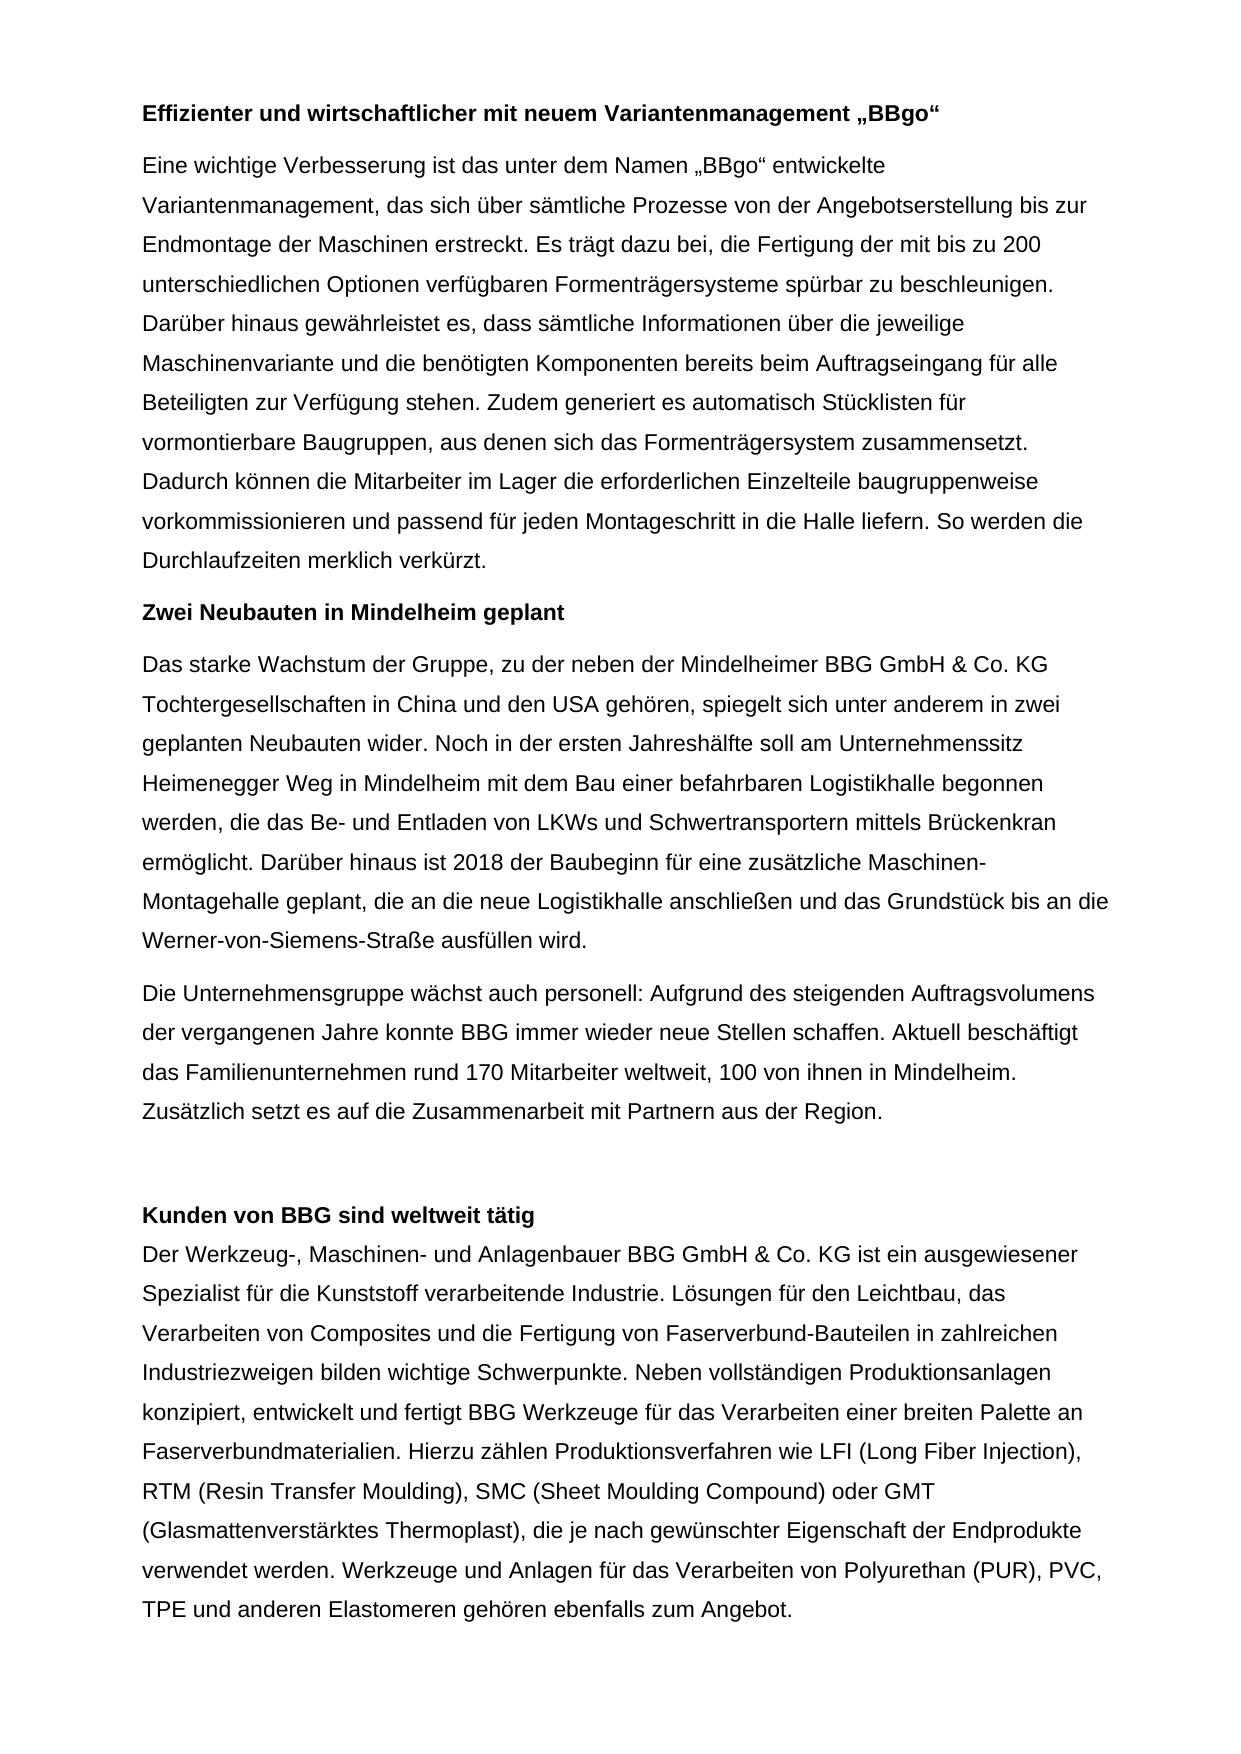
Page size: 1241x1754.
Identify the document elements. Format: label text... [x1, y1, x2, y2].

text Zwei Neubauten in Mindelheim geplant [142, 599, 1110, 626]
text Das starke Wachstum der Gruppe, zu der neben der Mindelheimer BBG GmbH & Co. KG Tochtergesellschaften in China und den USA gehören, spiegelt sich unter anderem in zwei geplanten Neubauten wider. Noch in der ersten Jahreshälfte soll am Unternehmenssitz Heimenegger Weg in Mindelheim mit dem Bau einer befahrbaren Logistikhalle begonnen werden, die das Be- und Entladen von LKWs und Schwertransportern mittels Brückenkran ermöglicht. Darüber hinaus ist 2018 der Baubeginn für eine zusätzliche Maschinen-Montagehalle geplant, die an die neue Logistikhalle anschließen und das Grundstück bis an die Werner-von-Siemens-Straße ausfüllen wird. [142, 651, 1110, 954]
text Der Werkzeug-, Maschinen- und Anlagenbauer BBG GmbH & Co. KG ist ein ausgewiesener Spezialist für die Kunststoff verarbeitende Industrie. Lösungen für den Leichtbau, das Verarbeiten von Composites und die Fertigung von Faserverbund-Bauteilen in zahlreichen Industriezweigen bilden wichtige Schwerpunkte. Neben vollständigen Produktionsanlagen konzipiert, entwickelt und fertigt BBG Werkzeuge für das Verarbeiten einer breiten Palette an Faserverbundmaterialien. Hierzu zählen Produktionsverfahren wie LFI (Long Fiber Injection), RTM (Resin Transfer Moulding), SMC (Sheet Moulding Compound) oder GMT (Glasmattenverstärktes Thermoplast), die je nach gewünschter Eigenschaft der Endprodukte verwendet werden. Werkzeuge und Anlagen für das Verarbeiten von Polyurethan (PUR), PVC, TPE und anderen Elastomeren gehören ebenfalls zum Angebot. [142, 1241, 1110, 1622]
text Effizienter und wirtschaftlicher mit neuem Variantenmanagement „BBgo“ [142, 100, 1110, 127]
text Kunden von BBG sind weltweit tätig [142, 1202, 1110, 1228]
text Eine wichtige Verbesserung ist das unter dem Namen „BBgo“ entwickelte Variantenmanagement, das sich über sämtliche Prozesse von der Angebotserstellung bis zur Endmontage der Maschinen erstreckt. Es trägt dazu bei, die Fertigung der mit bis zu 200 unterschiedlichen Optionen verfügbaren Formenträgersysteme spürbar zu beschleunigen. Darüber hinaus gewährleistet es, dass sämtliche Informationen über die jeweilige Maschinenvariante und die benötigten Komponenten bereits beim Auftragseingang für alle Beteiligten zur Verfügung stehen. Zudem generiert es automatisch Stücklisten für vormontierbare Baugruppen, aus denen sich das Formenträgersystem zusammensetzt. Dadurch können die Mitarbeiter im Lager die erforderlichen Einzelteile baugruppenweise vorkommissionieren und passend für jeden Montageschritt in die Halle liefern. So werden die Durchlaufzeiten merklich verkürzt. [142, 152, 1110, 573]
text Die Unternehmensgruppe wächst auch personell: Aufgrund des steigenden Auftragsvolumens der vergangenen Jahre konnte BBG immer wieder neue Stellen schaffen. Aktuell beschäftigt das Familienunternehmen rund 170 Mitarbeiter weltweit, 100 von ihnen in Mindelheim. Zusätzlich setzt es auf die Zusammenarbeit mit Partnern aus der Region. [142, 979, 1110, 1124]
